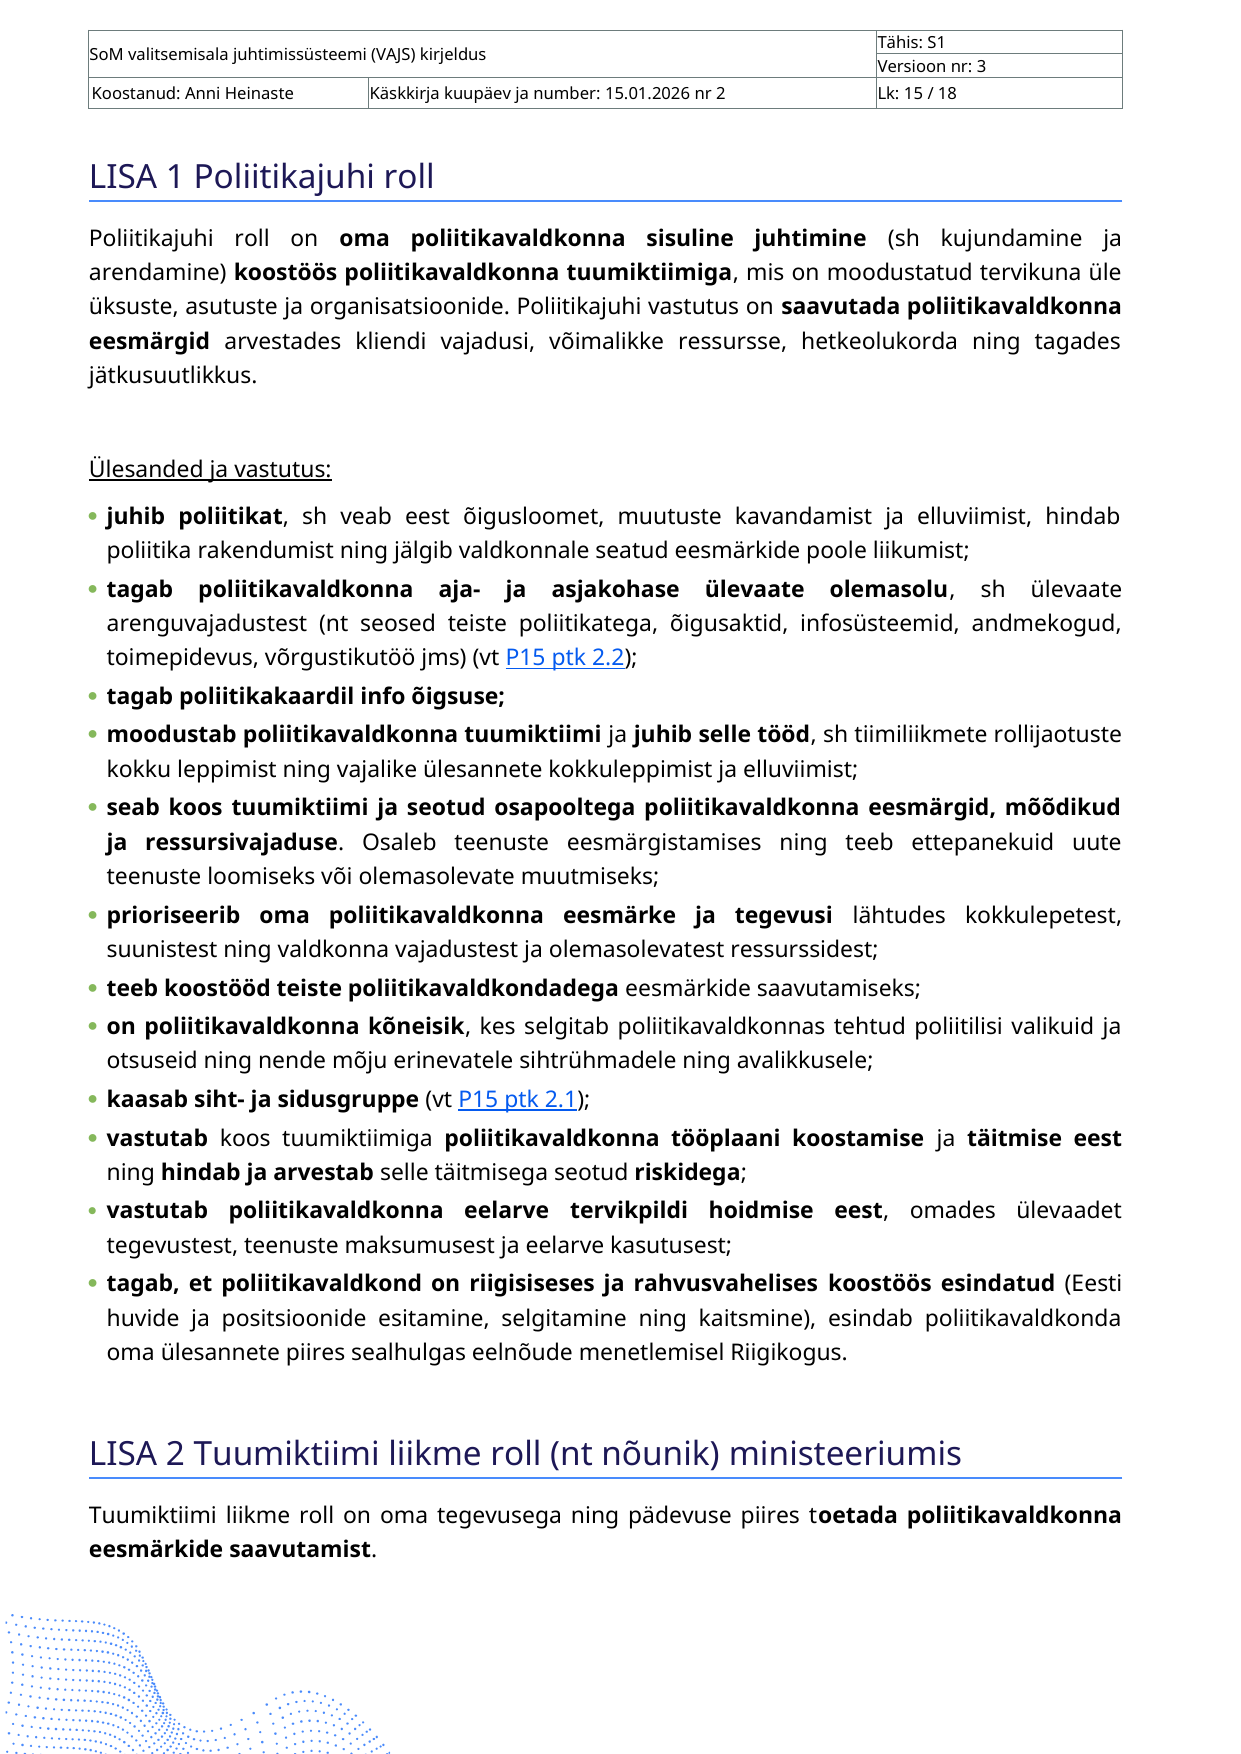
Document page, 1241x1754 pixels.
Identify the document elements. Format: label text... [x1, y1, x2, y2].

text kaasab siht- ja sidusgruppe (vt P15 ptk 2.1); [89, 1083, 1122, 1114]
text tagab poliitikakaardil info õigsuse; [89, 680, 1122, 711]
subtitle LISA 2 Tuumiktiimi liikme roll (nt nõunik) ministeeriumis [89, 1430, 1122, 1477]
text tagab poliitikavaldkonna aja- ja asjakohase ülevaate olemasolu, sh ülevaate arenguvajadustest (nt seosed teiste poliitikatega, õigusaktid, infosüsteemid, andmekogud, toimepidevus, võrgustikutöö jms) (vt P15 ptk 2.2); [89, 573, 1122, 673]
text on poliitikavaldkonna kõneisik, kes selgitab poliitikavaldkonnas tehtud poliitilisi valikuid ja otsuseid ning nende mõju erinevatele sihtrühmadele ning avalikkusele; [89, 1010, 1122, 1076]
subtitle LISA 1 Poliitikajuhi roll [89, 153, 1122, 200]
text tagab, et poliitikavaldkond on riigisiseses ja rahvusvahelises koostöös esindatud (Eesti huvide ja positsioonide esitamine, selgitamine ning kaitsmine), esindab poliitikavaldkonda oma ülesannete piires sealhulgas eelnõude menetlemisel Riigikogus. [89, 1267, 1122, 1367]
text moodustab poliitikavaldkonna tuumiktiimi ja juhib selle tööd, sh tiimiliikmete rollijaotuste kokku leppimist ning vajalike ülesannete kokkuleppimist ja elluviimist; [89, 718, 1122, 784]
text seab koos tuumiktiimi ja seotud osapooltega poliitikavaldkonna eesmärgid, mõõdikud ja ressursivajaduse. Osaleb teenuste eesmärgistamises ning teeb ettepanekuid uute teenuste loomiseks või olemasolevate muutmiseks; [89, 791, 1122, 891]
text Ülesanded ja vastutus: [89, 453, 1122, 484]
picture [0, 1606, 391, 1754]
text prioriseerib oma poliitikavaldkonna eesmärke ja tegevusi lähtudes kokkulepetest, suunistest ning valdkonna vajadustest ja olemasolevatest ressurssidest; [89, 899, 1122, 964]
text vastutab poliitikavaldkonna eelarve tervikpildi hoidmise eest, omades ülevaadet tegevustest, teenuste maksumusest ja eelarve kasutusest; [89, 1194, 1122, 1260]
text teeb koostööd teiste poliitikavaldkondadega eesmärkide saavutamiseks; [89, 972, 1122, 1003]
text Tuumiktiimi liikme roll on oma tegevusega ning pädevuse piires toetada poliitikavaldkonna eesmärkide saavutamist. [89, 1499, 1122, 1564]
text juhib poliitikat, sh veab eest õigusloomet, muutuste kavandamist ja elluviimist, hindab poliitika rakendumist ning jälgib valdkonnale seatud eesmärkide poole liikumist; [89, 500, 1122, 565]
text vastutab koos tuumiktiimiga poliitikavaldkonna tööplaani koostamise ja täitmise eest ning hindab ja arvestab selle täitmisega seotud riskidega; [89, 1122, 1122, 1187]
text Poliitikajuhi roll on oma poliitikavaldkonna sisuline juhtimine (sh kujundamine ja arendamine) koostöös poliitikavaldkonna tuumiktiimiga, mis on moodustatud tervikuna üle üksuste, asutuste ja organisatsioonide. Poliitikajuhi vastutus on saavutada poliitikavaldkonna eesmärgid arvestades kliendi vajadusi, võimalikke ressursse, hetkeolukorda ning tagades jätkusuutlikkus. [89, 222, 1122, 390]
